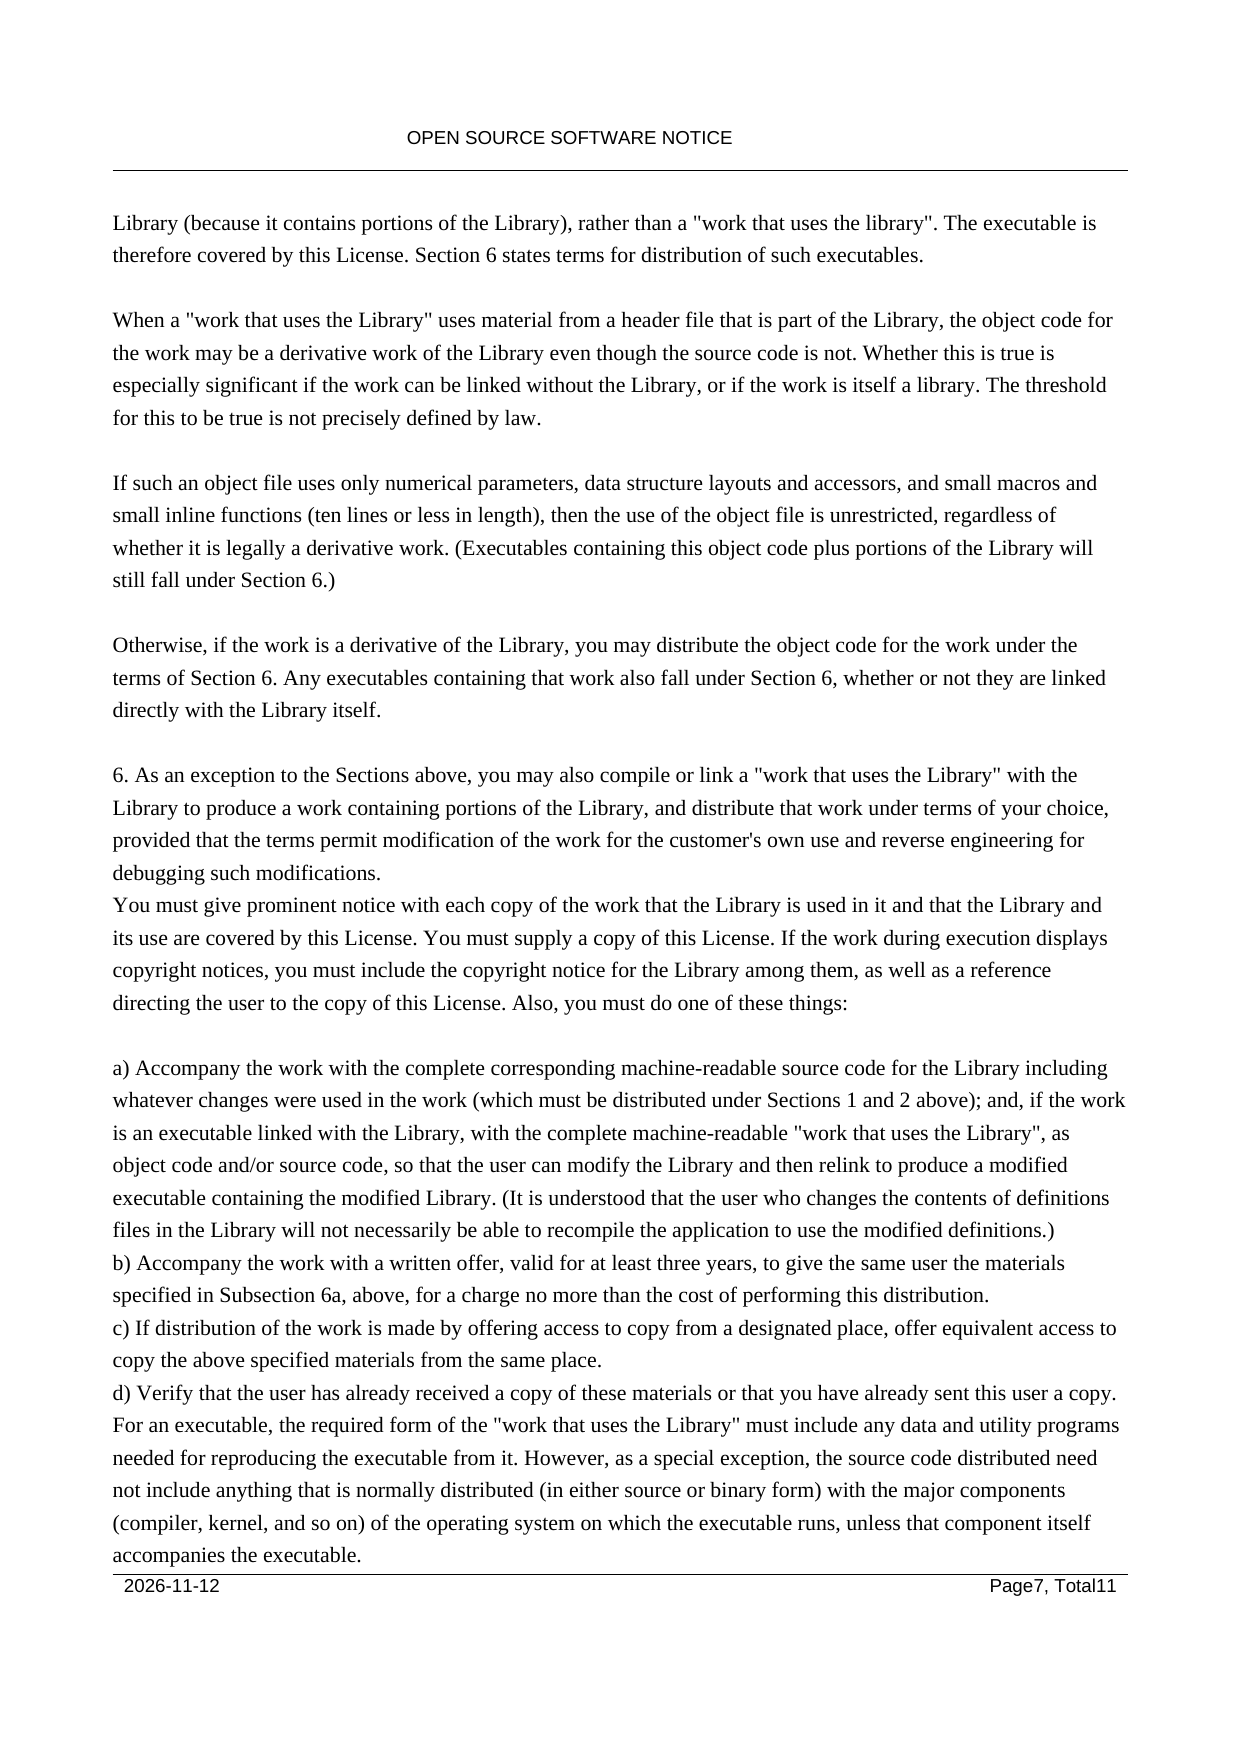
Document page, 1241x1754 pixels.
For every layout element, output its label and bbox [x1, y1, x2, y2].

text [112, 206, 1128, 1571]
